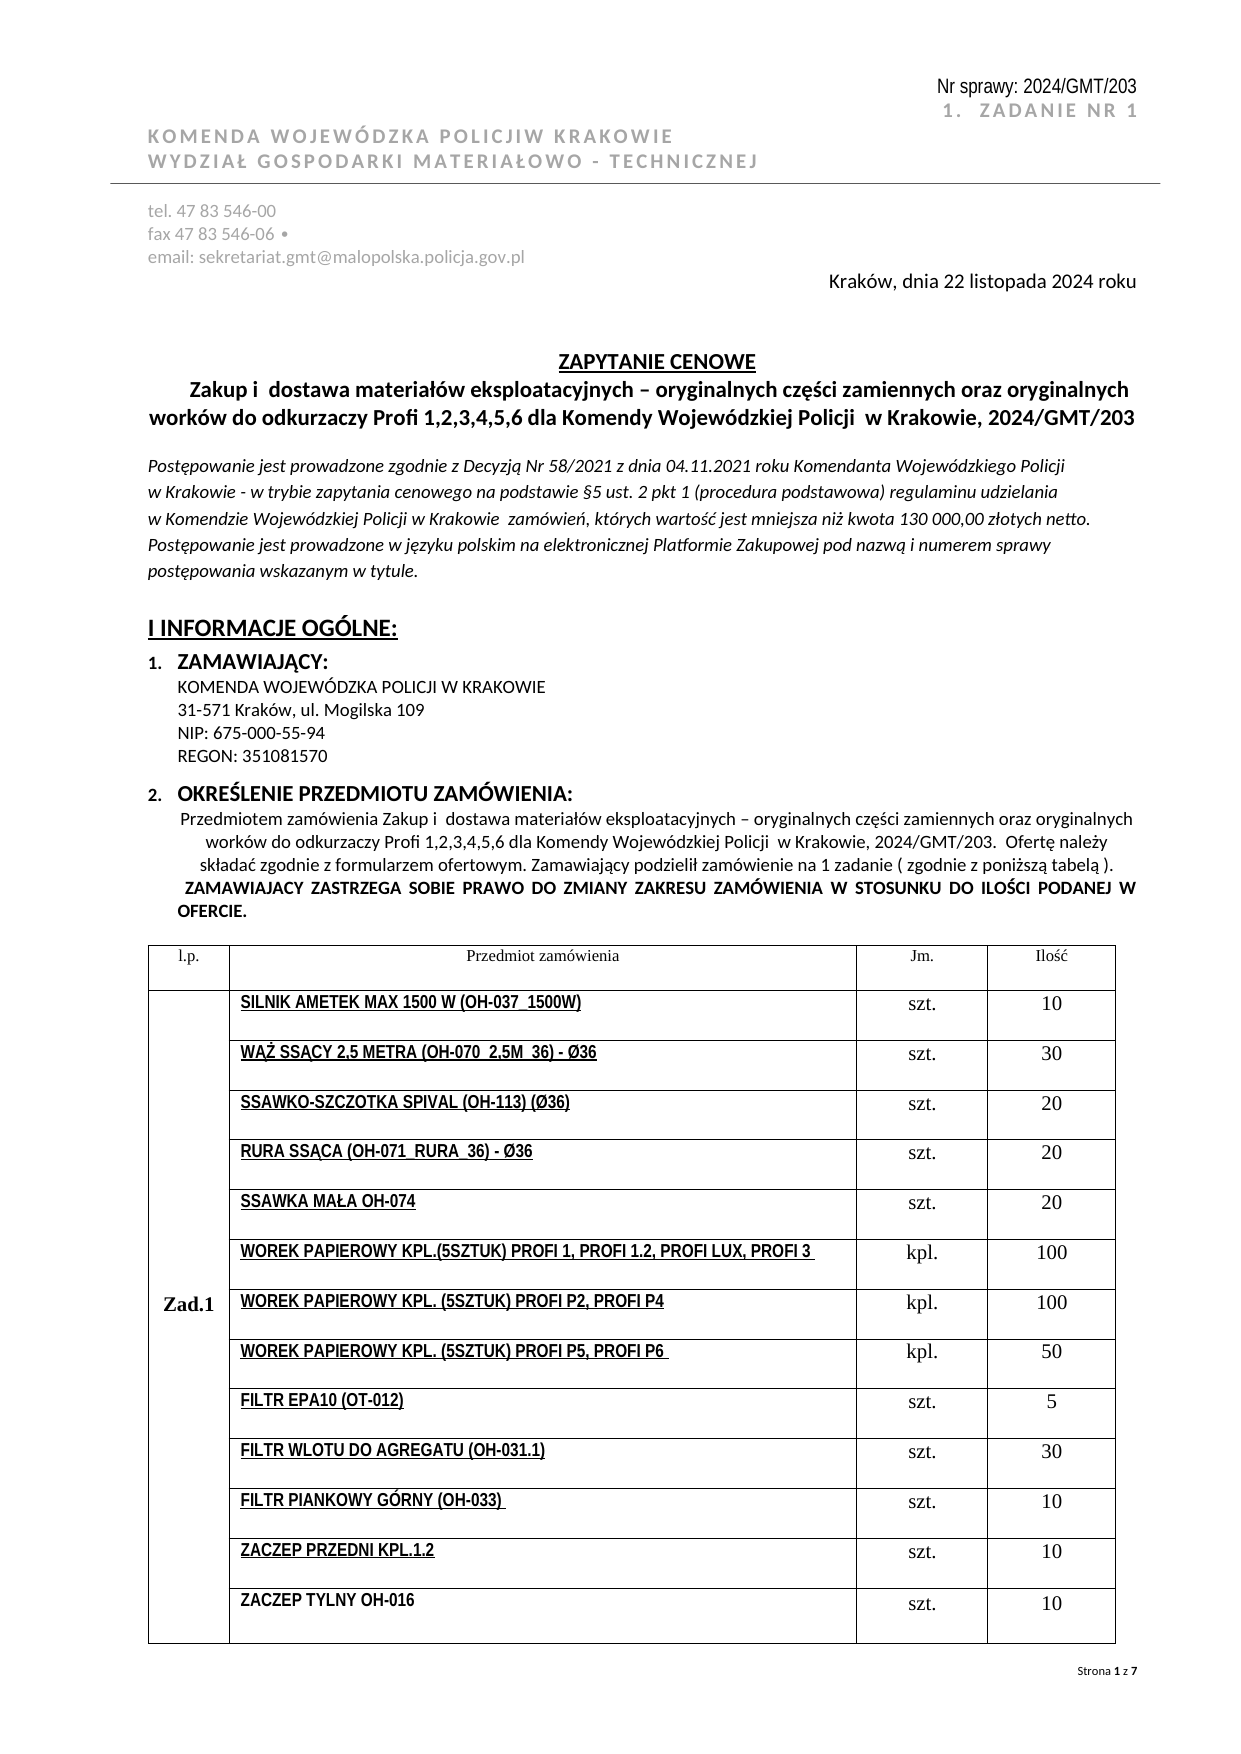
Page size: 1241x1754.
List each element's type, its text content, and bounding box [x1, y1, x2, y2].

table_cell kpl. [857, 1240, 987, 1289]
list ZADANIE NR 1 [185, 98, 1137, 123]
table_cell 10 [988, 1489, 1115, 1538]
table_cell szt. [857, 1539, 987, 1587]
table_cell 100 [988, 1240, 1115, 1289]
text w Komendzie Wojewódzkiej Policji w Krakowie zamówień, których wartość jest mniejsza niż kwota 130 000,00 złotych netto. Postępowanie jest prowadzone w języku polskim na elektronicznej Platformie Zakupowej pod nazwą i numerem sprawy postępowania wskazanym w tytule. [148, 507, 1137, 582]
table_cell szt. [857, 1589, 987, 1643]
table_cell szt. [857, 1489, 987, 1538]
table_cell FILTR WLOTU DO AGREGATU (OH-031.1) [230, 1439, 856, 1488]
text Kraków, dnia 22 listopada 2024 roku [148, 268, 1137, 293]
table_cell RURA SSĄCA (OH-071_RURA_36) - Ø36 [230, 1140, 856, 1189]
table_header l.p. [149, 946, 229, 990]
list ZAMAWIAJĄCY: [148, 647, 1137, 675]
text WYDZIAŁ GOSPODARKI MATERIAŁOWO - TECHNICZNEJ [148, 148, 1137, 174]
text 31-571 Kraków, ul. Mogilska 109 [148, 698, 1137, 721]
table_cell 30 [988, 1041, 1115, 1089]
table_cell Zad.1 [149, 991, 229, 1643]
table_cell 5 [988, 1389, 1115, 1438]
text NIP: 675-000-55-94 REGON: 351081570 [177, 721, 1137, 767]
table_header Jm. [857, 946, 987, 990]
table_cell 30 [988, 1439, 1115, 1488]
table_cell 10 [988, 1539, 1115, 1587]
table_cell 10 [988, 1589, 1115, 1643]
text w Krakowie - w trybie zapytania cenowego na podstawie §5 ust. 2 pkt 1 (procedura podstawowa) regulaminu udzielania [148, 480, 1137, 503]
text ZAPYTANIE CENOWE [148, 347, 1137, 375]
table_header Przedmiot zamówienia [230, 946, 856, 990]
table_cell WOREK PAPIEROWY KPL.(5SZTUK) PROFI 1, PROFI 1.2, PROFI LUX, PROFI 3 [230, 1240, 856, 1289]
text fax 47 83 546-06 ∙ [148, 222, 1137, 245]
list OKREŚLENIE PRZEDMIOTU ZAMÓWIENIA: [148, 779, 1137, 807]
table_cell ZACZEP PRZEDNI KPL.1.2 [230, 1539, 856, 1587]
table_cell WĄŻ SSĄCY 2,5 METRA (OH-070_2,5M_36) - Ø36 [230, 1041, 856, 1089]
table_cell szt. [857, 991, 987, 1040]
text Postępowanie jest prowadzone zgodnie z Decyzją Nr 58/2021 z dnia 04.11.2021 roku Komendanta Wojewódzkiego Policji [148, 454, 1137, 477]
table_cell SILNIK AMETEK MAX 1500 W (OH-037_1500W) [230, 991, 856, 1040]
text email: sekretariat.gmt@malopolska.policja.gov.pl [148, 245, 1137, 268]
table_cell szt. [857, 1439, 987, 1488]
table_cell 20 [988, 1190, 1115, 1239]
table_cell 20 [988, 1140, 1115, 1189]
table_cell ZACZEP TYLNY OH-016 [230, 1589, 856, 1643]
table_cell WOREK PAPIEROWY KPL. (5SZTUK) PROFI P2, PROFI P4 [230, 1290, 856, 1338]
table_cell 50 [988, 1340, 1115, 1388]
table_header Ilość [988, 946, 1115, 990]
table_cell SSAWKO-SZCZOTKA SPIVAL (OH-113) (Ø36) [230, 1091, 856, 1139]
text KOMENDA WOJEWÓDZKA POLICJIW KRAKOWIE [148, 123, 1137, 148]
table_cell FILTR EPA10 (OT-012) [230, 1389, 856, 1438]
table_cell szt. [857, 1041, 987, 1089]
table_cell kpl. [857, 1340, 987, 1388]
table_cell FILTR PIANKOWY GÓRNY (OH-033) [230, 1489, 856, 1538]
text ZAMAWIAJACY ZASTRZEGA SOBIE PRAWO DO ZMIANY ZAKRESU ZAMÓWIENIA W STOSUNKU DO ILOŚCI PODANEJ W OFERCIE. [177, 876, 1137, 922]
text tel. 47 83 546-00 [148, 199, 1137, 222]
table_cell szt. [857, 1140, 987, 1189]
text Zakup i dostawa materiałów eksploatacyjnych – oryginalnych części zamiennych oraz oryginalnych worków do odkurzaczy Profi 1,2,3,4,5,6 dla Komendy Wojewódzkiej Policji w Krakowie, 2024/GMT/203 [148, 375, 1137, 431]
text I INFORMACJE OGÓLNE: [148, 612, 1137, 643]
text KOMENDA WOJEWÓDZKA POLICJI W KRAKOWIE [148, 675, 1137, 698]
table_cell WOREK PAPIEROWY KPL. (5SZTUK) PROFI P5, PROFI P6 [230, 1340, 856, 1388]
table_cell szt. [857, 1190, 987, 1239]
table_cell kpl. [857, 1290, 987, 1338]
table_cell szt. [857, 1389, 987, 1438]
text Przedmiotem zamówienia Zakup i dostawa materiałów eksploatacyjnych – oryginalnych części zamiennych oraz oryginalnych worków do odkurzaczy Profi 1,2,3,4,5,6 dla Komendy Wojewódzkiej Policji w Krakowie, 2024/GMT/203. Ofertę należy składać zgodnie z formularzem ofertowym. Zamawiający podzielił zamówienie na 1 zadanie ( zgodnie z poniższą tabelą ). [177, 807, 1137, 876]
table_cell 10 [988, 991, 1115, 1040]
table_cell 20 [988, 1091, 1115, 1139]
table_cell SSAWKA MAŁA OH-074 [230, 1190, 856, 1239]
table_cell szt. [857, 1091, 987, 1139]
table_cell 100 [988, 1290, 1115, 1338]
